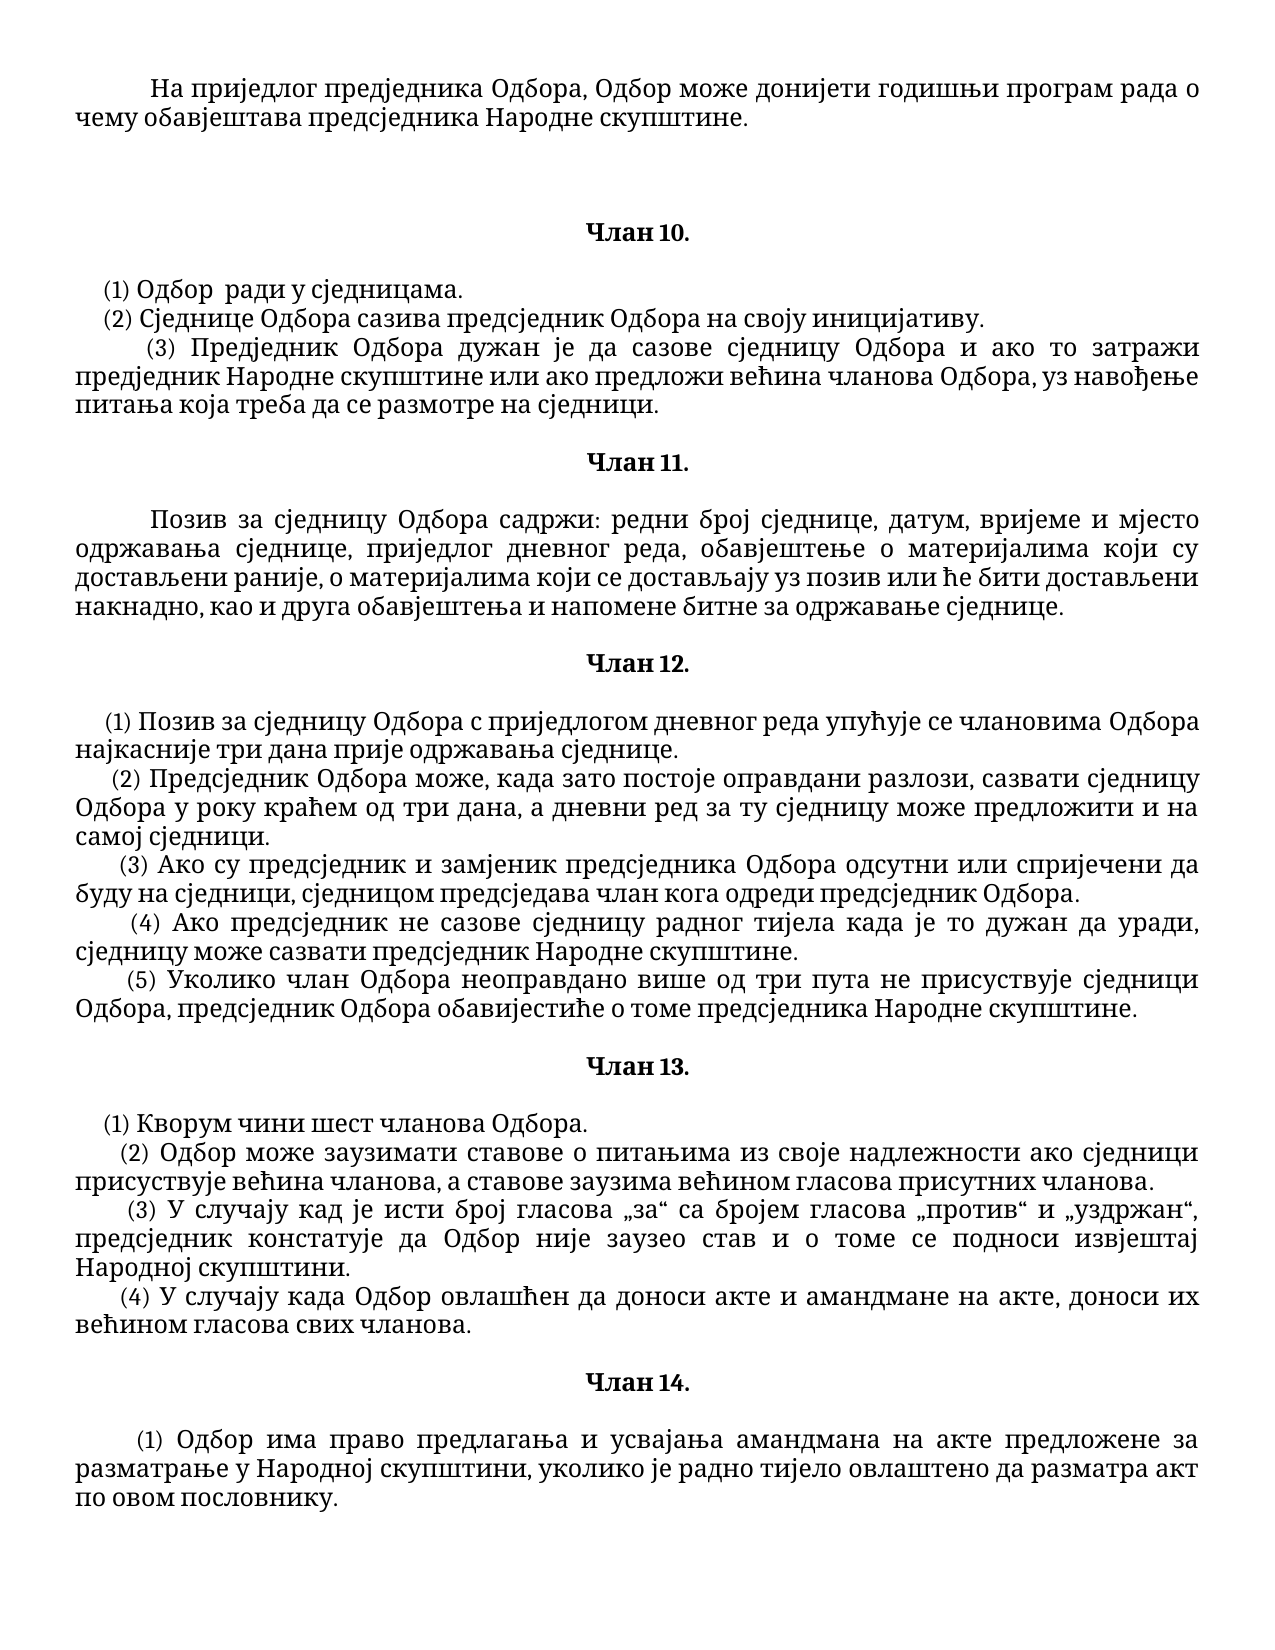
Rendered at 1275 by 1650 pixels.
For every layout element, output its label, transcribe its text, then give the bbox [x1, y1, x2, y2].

text Члан 13. [75, 1052, 1200, 1081]
text (2) Предсједник Одбора може, када зато постоје оправдани разлози, сазвати сједницу Одбора у року краћем од три дана, а дневни ред за ту сједницу може предложити и на самој сједници. [75, 765, 1200, 851]
text (3) У случају кад је исти број гласова „за“ са бројем гласова „против“ и „уздржан“, предсједник констатује да Одбор није заузео став и о томе се подноси извјештај Народној скупштини. [75, 1196, 1200, 1282]
text (3) Ако су предсједник и замјеник предсједника Одбора одсутни или спријечени да буду на сједници, сједницом предсједава члан кога одреди предсједник Одбора. [75, 851, 1200, 909]
text (2) Сједнице Одбора сазива предсједник Одбора на своју иницијативу. [75, 305, 1200, 334]
text (1) Одбор ради у сједницама. [75, 276, 1200, 305]
text Члан 10. [75, 219, 1200, 247]
text (1) Одбор има право предлагања и усвајања амандмана на акте предложене за разматрање у Народној скупштини, уколико је радно тијело овлаштено да разматра акт по овом пословнику. [75, 1426, 1200, 1512]
text Члан 11. [75, 449, 1200, 477]
text На приједлог предједника Одбора, Одбор може донијети годишњи програм рада о чему обавјештава предсједника Народне скупштине. [75, 75, 1200, 132]
text Позив за сједницу Одбора садржи: редни број сједнице, датум, вријеме и мјесто одржавања сједнице, приједлог дневног реда, обавјештење о материјалима који су достављени раније, о материјалима који се достављају уз позив или ће бити достављени накнадно, као и друга обавјештења и напомене битне за одржавање сједнице. [75, 506, 1200, 621]
text Члан 12. [75, 650, 1200, 679]
text (1) Позив за сједницу Одбора с приједлогом дневног реда упућује се члановима Одбора најкасније три дана прије одржавања сједнице. [75, 707, 1200, 765]
text (3) Предједник Одбора дужан је да сазове сједницу Одбора и ако то затражи предједник Народне скупштине или ако предложи већина чланова Одбора, уз навођење питања која треба да се размотре на сједници. [75, 334, 1200, 420]
text Члан 14. [75, 1369, 1200, 1397]
text (4) У случају када Одбор овлашћен да доноси акте и амандмане на акте, доноси их већином гласова свих чланова. [75, 1282, 1200, 1340]
text (4) Ако предсједник не сазове сједницу радног тијела када је то дужан да уради, сједницу може сазвати предсједник Народне скупштине. [75, 909, 1200, 966]
text (5) Уколико члан Одбора неоправдано више од три пута не присуствује сједници Одбора, предсједник Одбора обавијестиће о томе предсједника Народне скупштине. [75, 966, 1200, 1024]
text (2) Одбор може заузимати ставове о питањима из своје надлежности ако сједници присуствује већина чланова, а ставове заузима већином гласова присутних чланова. [75, 1139, 1200, 1196]
text (1) Кворум чини шест чланова Одбора. [75, 1110, 1200, 1139]
